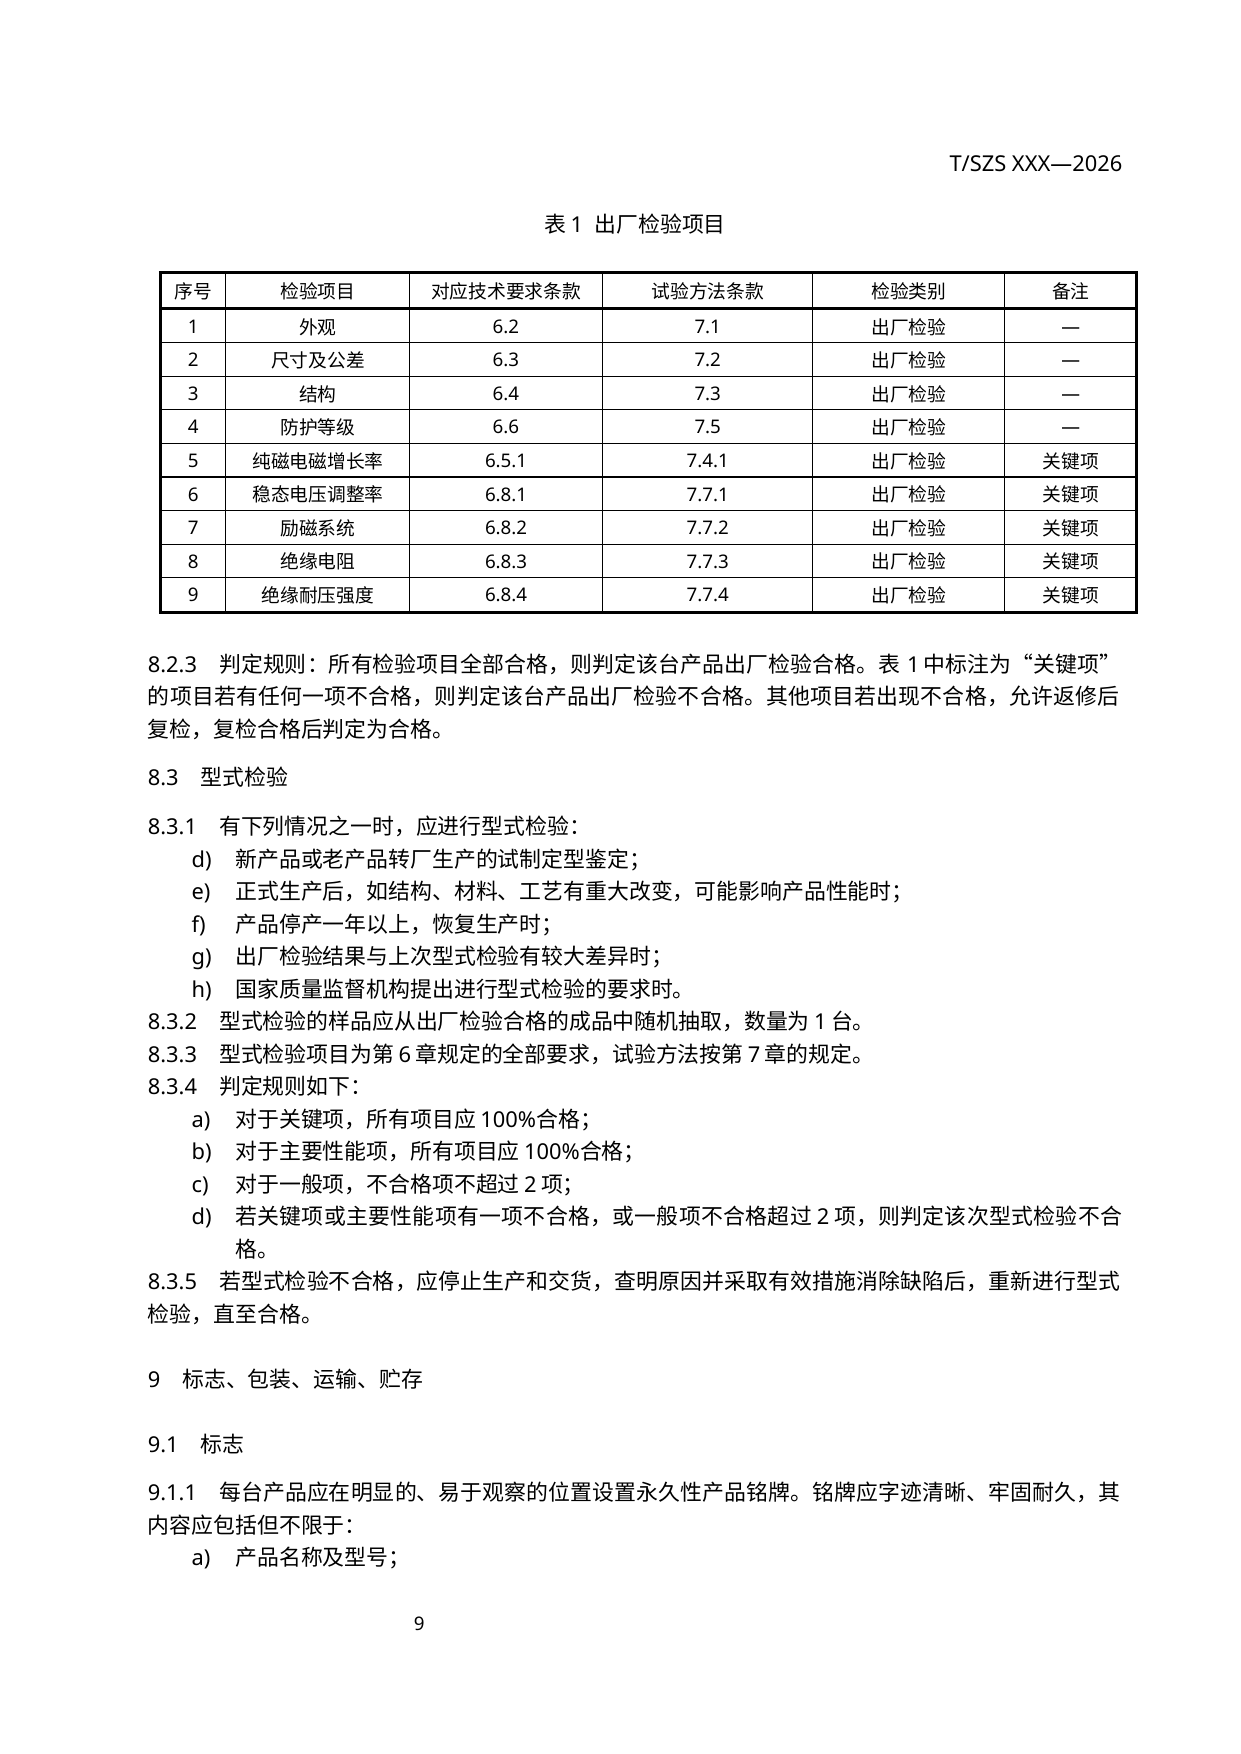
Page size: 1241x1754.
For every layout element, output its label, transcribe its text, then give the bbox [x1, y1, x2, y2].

text 判定规则：所有检验项目全部合格，则判定该台产品出厂检验合格。表1中标注为“关键项”的项目若有任何一项不合格，则判定该台产品出厂检验不合格。其他项目若出现不合格，允许返修后复检，复检合格后判定为合格。 [148, 646, 1122, 744]
table_cell 出厂检验 [813, 478, 1004, 510]
table_cell 出厂检验 [813, 511, 1004, 543]
table_cell 9 [162, 578, 225, 611]
text 新产品或老产品转厂生产的试制定型鉴定； [191, 841, 1122, 874]
table_cell — [1005, 310, 1135, 342]
table_cell 7.7.2 [603, 511, 812, 543]
text 标志 [148, 1426, 1122, 1459]
table_cell 尺寸及公差 [226, 343, 409, 376]
table_cell 关键项 [1005, 578, 1135, 611]
table_cell 2 [162, 343, 225, 376]
table_cell 7.1 [603, 310, 812, 342]
table_header 试验方法条款 [603, 274, 812, 307]
table_cell 关键项 [1005, 478, 1135, 510]
table_cell 出厂检验 [813, 377, 1004, 409]
text 判定规则如下： [148, 1069, 1122, 1101]
table_cell 关键项 [1005, 444, 1135, 476]
table_cell 7.5 [603, 410, 812, 443]
text 型式检验的样品应从出厂检验合格的成品中随机抽取，数量为1台。 [148, 1004, 1122, 1036]
list 对于关键项，所有项目应100%合格； [191, 1101, 1122, 1134]
table_cell 6.3 [410, 343, 602, 376]
table_cell 3 [162, 377, 225, 409]
table_cell 结构 [226, 377, 409, 409]
table_cell 7.3 [603, 377, 812, 409]
table_cell 6.8.1 [410, 478, 602, 510]
table_cell 出厂检验 [813, 578, 1004, 611]
table_cell 7.7.3 [603, 545, 812, 577]
table_cell 6.4 [410, 377, 602, 409]
table_cell 7.2 [603, 343, 812, 376]
text 型式检验项目为第6章规定的全部要求，试验方法按第7章的规定。 [148, 1036, 1122, 1069]
text 若型式检验不合格，应停止生产和交货，查明原因并采取有效措施消除缺陷后，重新进行型式检验，直至合格。 [148, 1264, 1122, 1329]
table_cell 6.8.3 [410, 545, 602, 577]
table_cell — [1005, 377, 1135, 409]
table_cell 励磁系统 [226, 511, 409, 543]
table_cell 6.8.4 [410, 578, 602, 611]
text 产品停产一年以上，恢复生产时； [191, 906, 1122, 939]
text 每台产品应在明显的、易于观察的位置设置永久性产品铭牌。铭牌应字迹清晰、牢固耐久，其内容应包括但不限于： [148, 1475, 1122, 1540]
text 表1 出厂检验项目 [148, 207, 1122, 239]
table_cell 7.7.1 [603, 478, 812, 510]
list 对于主要性能项，所有项目应100%合格； [191, 1134, 1122, 1166]
table_cell 6.8.2 [410, 511, 602, 543]
table_cell 6.6 [410, 410, 602, 443]
table_cell 关键项 [1005, 545, 1135, 577]
table_header 检验项目 [226, 274, 409, 307]
table_cell 稳态电压调整率 [226, 478, 409, 510]
table_cell 出厂检验 [813, 545, 1004, 577]
table_cell 5 [162, 444, 225, 476]
table_cell 绝缘耐压强度 [226, 578, 409, 611]
list 对于一般项，不合格项不超过2项； [191, 1166, 1122, 1199]
table_cell 出厂检验 [813, 310, 1004, 342]
table_cell 4 [162, 410, 225, 443]
list 产品名称及型号； [191, 1540, 1122, 1572]
table_cell 6.2 [410, 310, 602, 342]
table_header 序号 [162, 274, 225, 307]
table_cell 7.4.1 [603, 444, 812, 476]
text 有下列情况之一时，应进行型式检验： [148, 809, 1122, 841]
table_cell 防护等级 [226, 410, 409, 443]
table_cell 纯磁电磁增长率 [226, 444, 409, 476]
table_cell 出厂检验 [813, 444, 1004, 476]
table_cell 出厂检验 [813, 343, 1004, 376]
table_cell 外观 [226, 310, 409, 342]
list 若关键项或主要性能项有一项不合格，或一般项不合格超过2项，则判定该次型式检验不合格。 [191, 1199, 1122, 1264]
table_cell 出厂检验 [813, 410, 1004, 443]
text 标志、包装、运输、贮存 [148, 1361, 1122, 1394]
table_cell 8 [162, 545, 225, 577]
table_cell 6.5.1 [410, 444, 602, 476]
table_header 备注 [1005, 274, 1135, 307]
table_cell 绝缘电阻 [226, 545, 409, 577]
table_header 对应技术要求条款 [410, 274, 602, 307]
table_cell 7.7.4 [603, 578, 812, 611]
table_cell 1 [162, 310, 225, 342]
text 出厂检验结果与上次型式检验有较大差异时； [191, 939, 1122, 971]
table_cell — [1005, 343, 1135, 376]
text 国家质量监督机构提出进行型式检验的要求时。 [191, 971, 1122, 1004]
table_cell 7 [162, 511, 225, 543]
table_cell — [1005, 410, 1135, 443]
table_cell 关键项 [1005, 511, 1135, 543]
text 正式生产后，如结构、材料、工艺有重大改变，可能影响产品性能时； [191, 874, 1122, 906]
text 型式检验 [148, 760, 1122, 792]
table_cell 6 [162, 478, 225, 510]
table_header 检验类别 [813, 274, 1004, 307]
